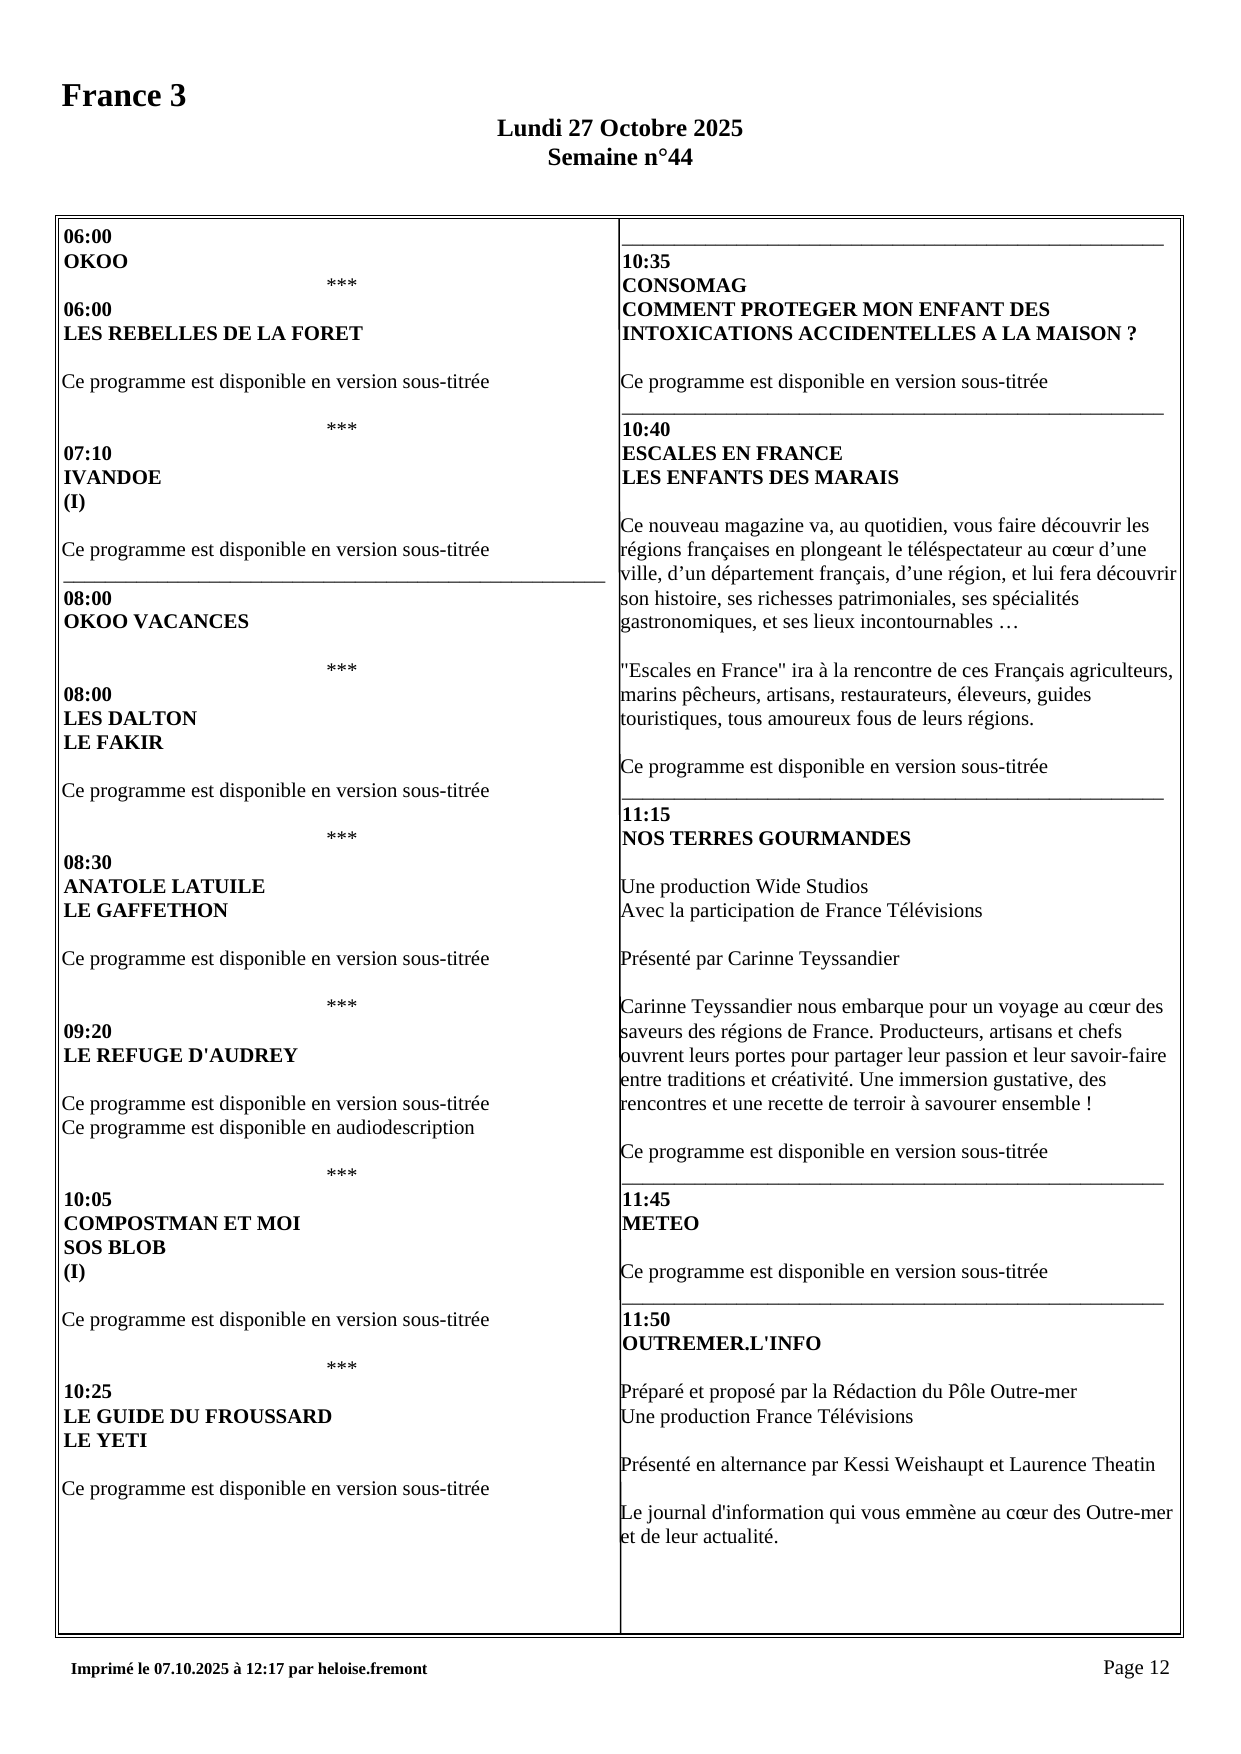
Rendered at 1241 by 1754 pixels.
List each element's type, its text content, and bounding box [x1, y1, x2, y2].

text *** [63, 994, 620, 1018]
text *** [63, 417, 620, 441]
text OKOO [63, 248, 620, 273]
text OKOO VACANCES [63, 609, 620, 633]
text Préparé et proposé par la Rédaction du Pôle Outre-mer Une production France Télévisions Présenté en alternance par Kessi Weishaupt et Laurence Theatin Le journal d'information qui vous emmène au cœur des Outre-mer et de leur actualité. [620, 1355, 1179, 1596]
text ____________________________________________________ [622, 224, 1179, 248]
text Ce programme est disponible en version sous-titrée [61, 537, 620, 561]
text COMPOSTMAN ET MOI [63, 1211, 620, 1235]
text 11:45 [622, 1187, 1179, 1211]
text LE FAKIR [63, 730, 620, 754]
text Ce programme est disponible en version sous-titrée [620, 369, 1179, 393]
text 10:05 [63, 1187, 620, 1211]
text Ce programme est disponible en version sous-titrée [61, 778, 620, 802]
text ANATOLE LATUILE [63, 874, 620, 898]
text Ce programme est disponible en version sous-titrée [61, 369, 620, 393]
text Ce programme est disponible en audiodescription [61, 1115, 620, 1139]
text 08:30 [63, 850, 620, 874]
text ____________________________________________________ [622, 1283, 1179, 1307]
text 07:10 [63, 441, 620, 465]
text ESCALES EN FRANCE [622, 441, 1179, 465]
text LE YETI [63, 1428, 620, 1452]
text LE GUIDE DU FROUSSARD [63, 1403, 620, 1428]
text ____________________________________________________ [622, 778, 1179, 802]
text 10:40 [622, 417, 1179, 441]
text Ce programme est disponible en version sous-titrée [61, 1476, 620, 1500]
text CONSOMAG [622, 273, 1179, 297]
text *** [63, 1163, 620, 1187]
text (I) [63, 1259, 620, 1283]
text 06:00 [63, 224, 620, 248]
text 11:15 [622, 802, 1179, 826]
text ____________________________________________________ [622, 1163, 1179, 1187]
text Une production Wide Studios Avec la participation de France Télévisions Présenté par Carinne Teyssandier Carinne Teyssandier nous embarque pour un voyage au cœur des saveurs des régions de France. Producteurs, artisans et chefs ouvrent leurs portes pour partager leur passion et leur savoir-faire entre traditions et créativité. Une immersion gustative, des rencontres et une recette de terroir à savourer ensemble ! [620, 850, 1179, 1115]
text IVANDOE [63, 465, 620, 489]
text Ce programme est disponible en version sous-titrée [620, 1139, 1179, 1163]
text LE GAFFETHON [63, 898, 620, 922]
text NOS TERRES GOURMANDES [622, 826, 1179, 850]
text 08:00 [63, 682, 620, 706]
text *** [63, 273, 620, 297]
text *** [63, 1355, 620, 1379]
text LES ENFANTS DES MARAIS [622, 465, 1179, 489]
text *** [63, 826, 620, 850]
text *** [63, 658, 620, 682]
text LES DALTON [63, 706, 620, 730]
text 10:35 [622, 248, 1179, 273]
text Ce nouveau magazine va, au quotidien, vous faire découvrir les régions françaises en plongeant le téléspectateur au cœur d’une ville, d’un département français, d’une région, et lui fera découvrir son histoire, ses richesses patrimoniales, ses spécialités gastronomiques, et ses lieux incontournables … "Escales en France" ira à la rencontre de ces Français agriculteurs, marins pêcheurs, artisans, restaurateurs, éleveurs, guides touristiques, tous amoureux fous de leurs régions. [620, 489, 1179, 730]
text 06:00 [63, 297, 620, 321]
text ____________________________________________________ [622, 393, 1179, 417]
text 11:50 [622, 1307, 1179, 1331]
text Ce programme est disponible en version sous-titrée [620, 1259, 1179, 1283]
text 09:20 [63, 1018, 620, 1043]
text (I) [63, 489, 620, 513]
text LES REBELLES DE LA FORET [63, 321, 620, 345]
text Ce programme est disponible en version sous-titrée [61, 1307, 620, 1331]
text ____________________________________________________ [63, 561, 620, 585]
text Ce programme est disponible en version sous-titrée [61, 946, 620, 970]
text METEO [622, 1211, 1179, 1235]
text COMMENT PROTEGER MON ENFANT DES INTOXICATIONS ACCIDENTELLES A LA MAISON ? [622, 297, 1179, 345]
text 08:00 [63, 585, 620, 609]
text Ce programme est disponible en version sous-titrée [620, 754, 1179, 778]
text LE REFUGE D'AUDREY [63, 1043, 620, 1067]
text OUTREMER.L'INFO [622, 1331, 1179, 1355]
text SOS BLOB [63, 1235, 620, 1259]
text 10:25 [63, 1379, 620, 1403]
text Ce programme est disponible en version sous-titrée [61, 1091, 620, 1115]
